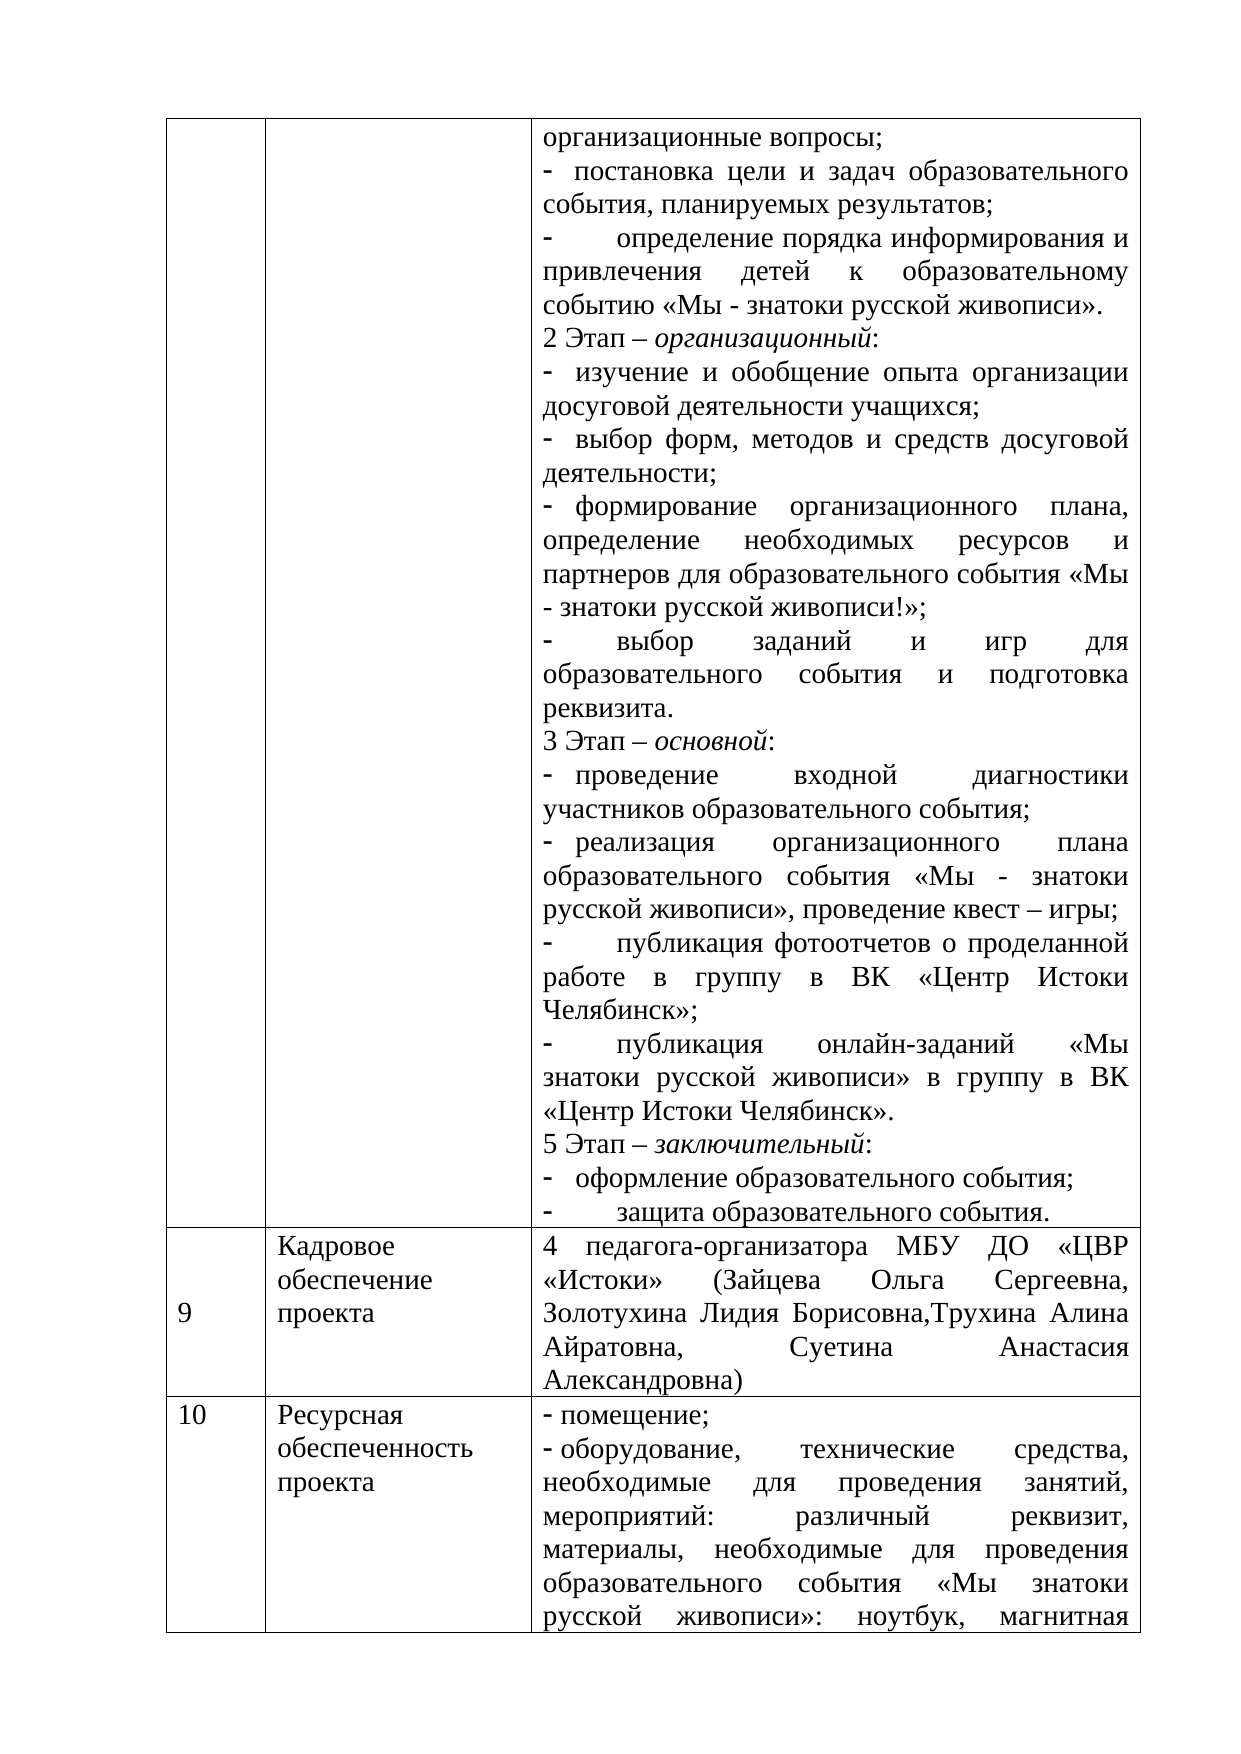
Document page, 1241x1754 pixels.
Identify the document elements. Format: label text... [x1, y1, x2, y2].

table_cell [532, 119, 1140, 1227]
table_cell 8 [167, 119, 265, 1227]
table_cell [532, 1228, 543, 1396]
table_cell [266, 1397, 531, 1632]
table_cell Кадровое обеспечение проекта [266, 1228, 531, 1396]
table_cell 10 [167, 1397, 265, 1632]
table_cell 9 [167, 1228, 265, 1396]
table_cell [532, 1397, 1140, 1632]
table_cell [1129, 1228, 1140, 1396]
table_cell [266, 119, 531, 1227]
